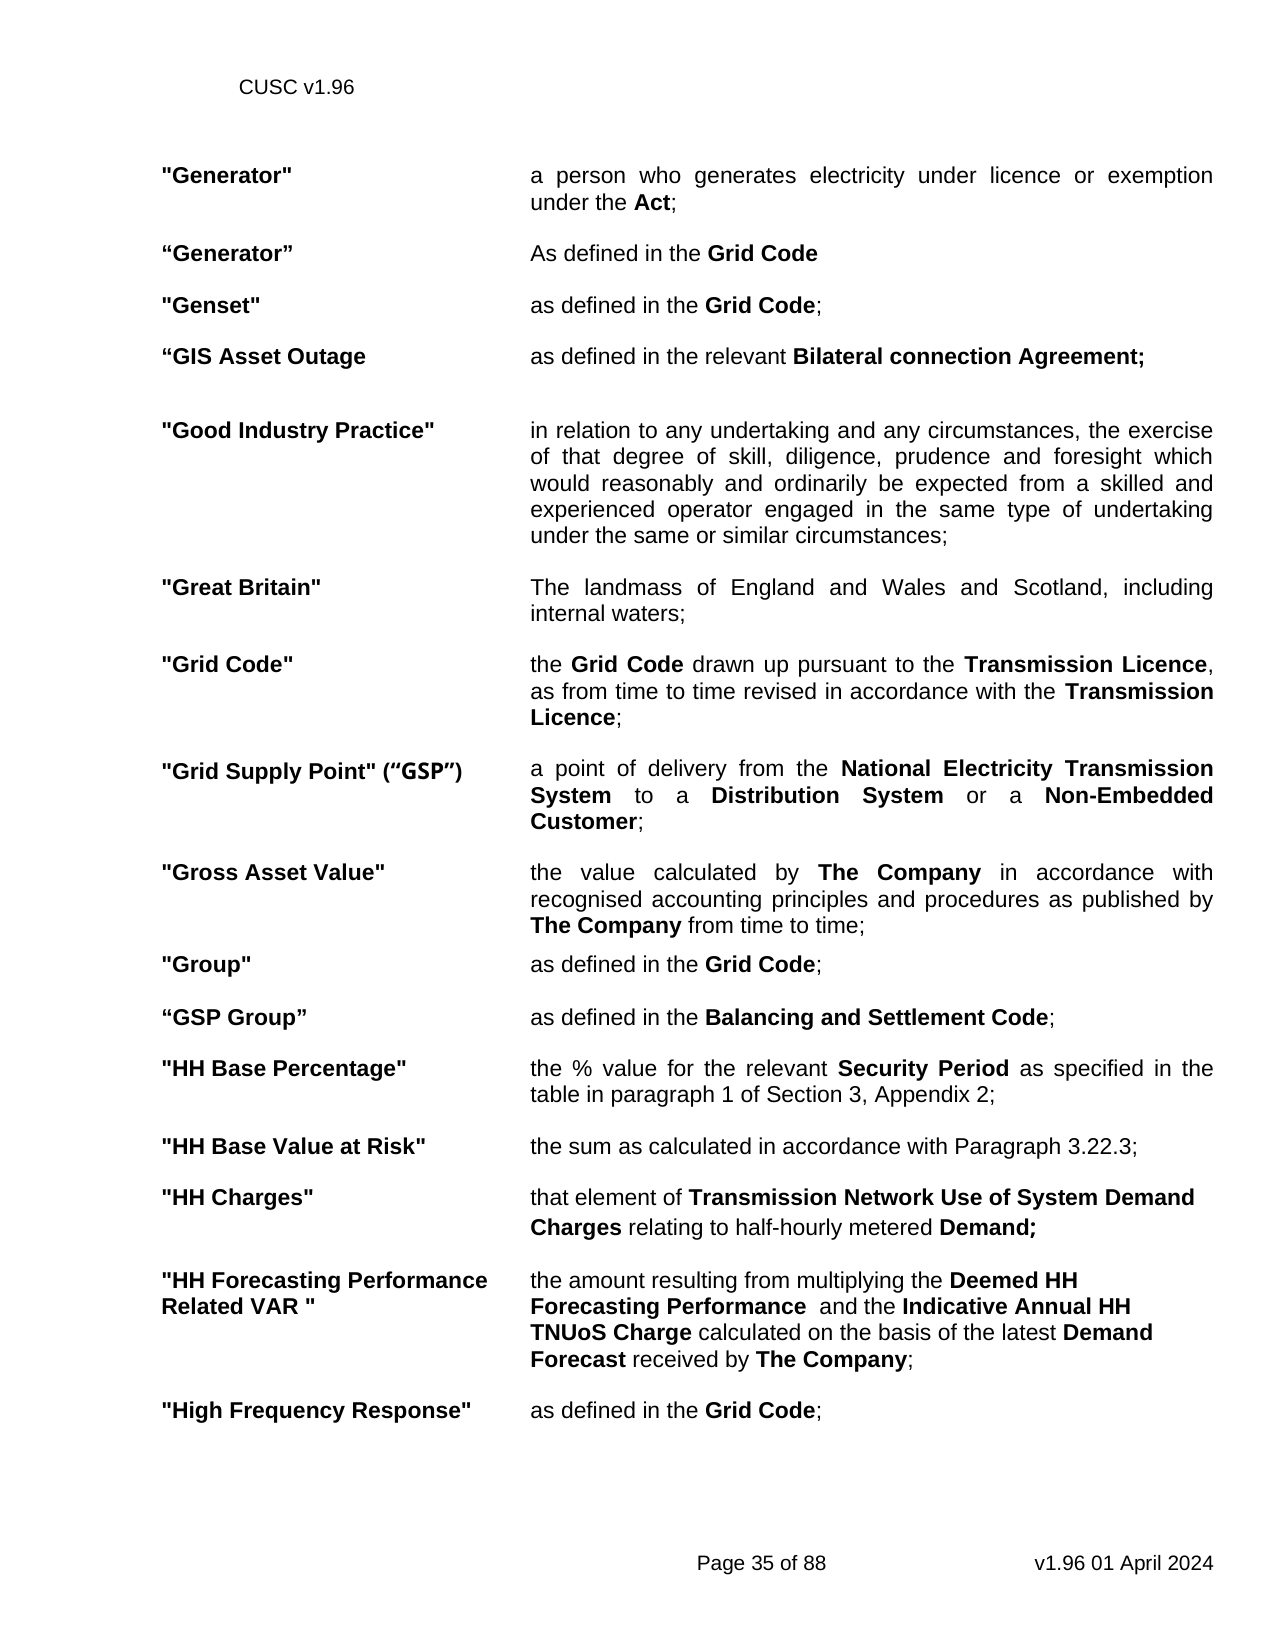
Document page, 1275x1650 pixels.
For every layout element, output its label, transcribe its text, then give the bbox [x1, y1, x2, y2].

table_cell as defined in the Grid Code; [519, 1397, 1225, 1448]
table_cell "High Frequency Response" [150, 1397, 519, 1448]
table_cell The landmass of England and Wales and Scotland, including internal waters; [519, 561, 1225, 639]
table_cell in relation to any undertaking and any circumstances, the exercise of that degree of skill, diligence, prudence and foresight which would reasonably and ordinarily be expected from a skilled and experienced operator engaged in the same type of undertaking under the same or similar circumstances; [519, 404, 1225, 561]
table_cell "Genset" [150, 279, 519, 330]
table_cell "Grid Code" [150, 639, 519, 743]
table_cell the Grid Code drawn up pursuant to the Transmission Licence, as from time to time revised in accordance with the Transmission Licence; [519, 639, 1225, 743]
table_cell “GIS Asset Outage [150, 330, 519, 404]
table_cell as defined in the relevant Bilateral connection Agreement; [519, 330, 1225, 404]
table_cell "Great Britain" [150, 561, 519, 639]
table_cell "Grid Supply Point" (“GSP”) [150, 743, 519, 847]
table_cell "Generator" [150, 150, 519, 228]
table_cell the % value for the relevant Security Period as specified in the table in paragraph 1 of Section 3, Appendix 2; [519, 1055, 1225, 1133]
table_cell "HH Base Value at Risk" [150, 1133, 519, 1184]
table_cell as defined in the Grid Code; [519, 279, 1225, 330]
table_cell as defined in the Balancing and Settlement Code; [519, 1004, 1225, 1055]
table_cell As defined in the Grid Code [519, 228, 1225, 279]
table_cell "Group" [150, 951, 519, 1004]
table_cell “GSP Group” [150, 1004, 519, 1055]
table_cell "Good Industry Practice" [150, 404, 519, 561]
table_cell as defined in the Grid Code; [519, 951, 1225, 1004]
table_cell “Generator” [150, 228, 519, 279]
table_cell "HH Charges" [150, 1184, 519, 1267]
table_cell "HH Base Percentage" [150, 1055, 519, 1133]
table_cell a point of delivery from the National Electricity Transmission System to a Distribution System or a Non-Embedded Customer; [519, 743, 1225, 847]
table_cell that element of Transmission Network Use of System Demand Charges relating to half-hourly metered Demand; [519, 1184, 1225, 1267]
table_cell the sum as calculated in accordance with Paragraph 3.22.3; [519, 1133, 1225, 1184]
table_cell "Gross Asset Value" [150, 847, 519, 951]
table_cell the value calculated by The Company in accordance with recognised accounting principles and procedures as published by The Company from time to time; [519, 847, 1225, 951]
table_cell a person who generates electricity under licence or exemption under the Act; [519, 150, 1225, 228]
table_cell the amount resulting from multiplying the Deemed HH Forecasting Performance and the Indicative Annual HH TNUoS Charge calculated on the basis of the latest Demand Forecast received by The Company; [519, 1267, 1225, 1397]
table_cell "HH Forecasting Performance Related VAR " [150, 1267, 519, 1397]
